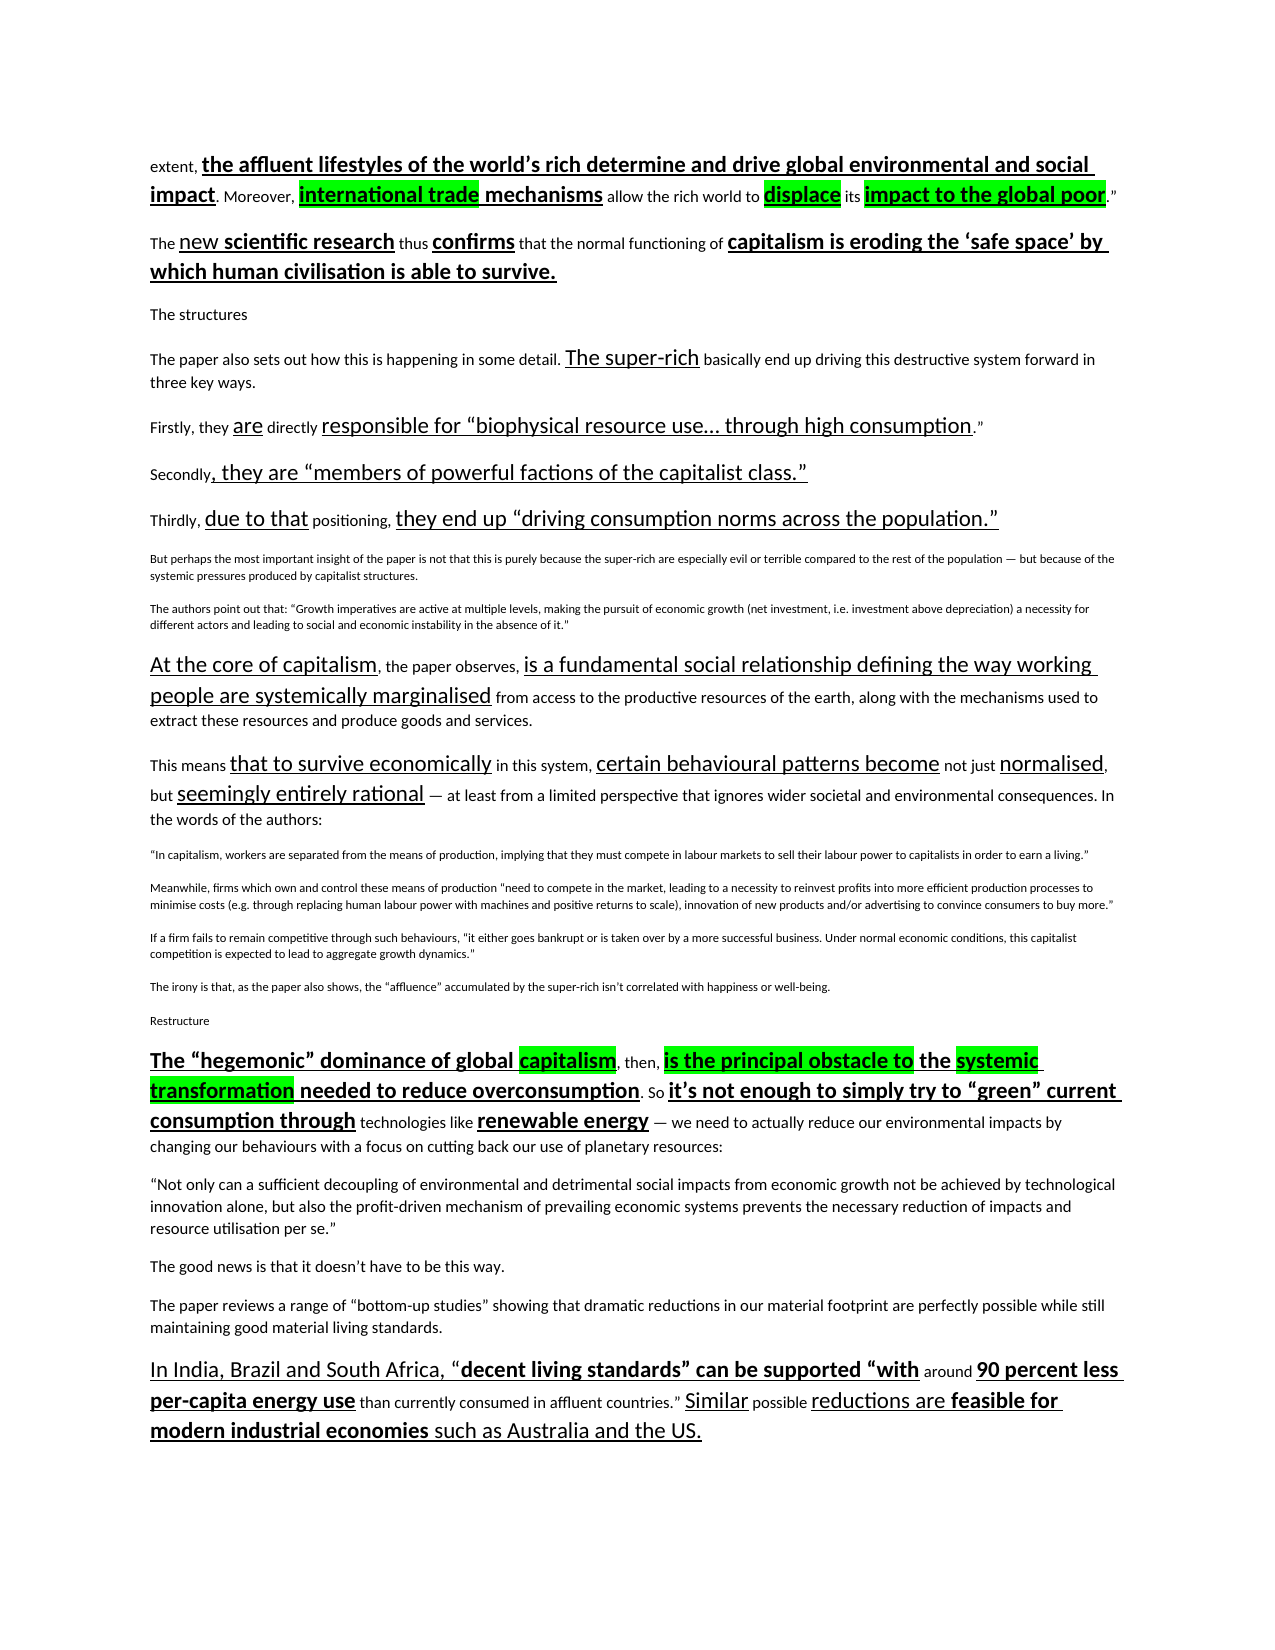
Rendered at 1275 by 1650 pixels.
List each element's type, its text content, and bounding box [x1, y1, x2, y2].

text Thirdly, due to that positioning, they end up “driving consumption norms across the population.” [150, 504, 1125, 533]
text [150, 150, 1125, 208]
text “In capitalism, workers are separated from the means of production, implying that they must compete in labour markets to sell their labour power to capitalists in order to earn a living.” [150, 847, 1125, 863]
text At the core of capitalism, the paper observes, is a fundamental social relationship defining the way working people are systemically marginalised from access to the productive resources of the earth, along with the mechanisms used to extract these resources and produce goods and services. [150, 651, 1125, 731]
text The paper also sets out how this is happening in some detail. The super-rich basically end up driving this destructive system forward in three key ways. [150, 343, 1125, 393]
text The irony is that, as the paper also shows, the “affluence” accumulated by the super-rich isn’t correlated with happiness or well-being. [150, 979, 1125, 995]
text Meanwhile, firms which own and control these means of production “need to compete in the market, leading to a necessity to reinvest profits into more efficient production processes to minimise costs (e.g. through replacing human labour power with machines and positive returns to scale), innovation of new products and/or advertising to convince consumers to buy more.” [150, 880, 1125, 912]
text The good news is that it doesn’t have to be this way. [150, 1257, 1125, 1277]
text The new scientific research thus confirms that the normal functioning of capitalism is eroding the ‘safe space’ by which human civilisation is able to survive. [150, 227, 1125, 285]
text “Not only can a sufficient decoupling of environmental and detrimental social impacts from economic growth not be achieved by technological innovation alone, but also the profit-driven mechanism of prevailing economic systems prevents the necessary reduction of impacts and resource utilisation per se.” [150, 1174, 1125, 1238]
text Restructure [150, 1013, 1125, 1028]
text The “hegemonic” dominance of global capitalism, then, is the principal obstacle to the systemic transformation needed to reduce overconsumption. So it’s not enough to simply try to “green” current consumption through technologies like renewable energy — we need to actually reduce our environmental impacts by changing our behaviours with a focus on cutting back our use of planetary resources: [150, 1046, 1125, 1156]
text Firstly, they are directly responsible for “biophysical resource use… through high consumption.” [150, 411, 1125, 439]
text The authors point out that: “Growth imperatives are active at multiple levels, making the pursuit of economic growth (net investment, i.e. investment above depreciation) a necessity for different actors and leading to social and economic instability in the absence of it.” [150, 601, 1125, 633]
text The structures [150, 304, 1125, 324]
text But perhaps the most important insight of the paper is not that this is purely because the super-rich are especially evil or terrible compared to the rest of the population — but because of the systemic pressures produced by capitalist structures. [150, 551, 1125, 583]
text This means that to survive economically in this system, certain behavioural patterns become not just normalised, but seemingly entirely rational — at least from a limited perspective that ignores wider societal and environmental consequences. In the words of the authors: [150, 749, 1125, 829]
text In India, Brazil and South Africa, “decent living standards” can be supported “with around 90 percent less per-capita energy use than currently consumed in affluent countries.” Similar possible reductions are feasible for modern industrial economies such as Australia and the US. [150, 1356, 1125, 1444]
text The paper reviews a range of “bottom-up studies” showing that dramatic reductions in our material footprint are perfectly possible while still maintaining good material living standards. [150, 1295, 1125, 1337]
text If a firm fails to remain competitive through such behaviours, “it either goes bankrupt or is taken over by a more successful business. Under normal economic conditions, this capitalist competition is expected to lead to aggregate growth dynamics.” [150, 930, 1125, 962]
text Secondly, they are “members of powerful factions of the capitalist class.” [150, 458, 1125, 486]
